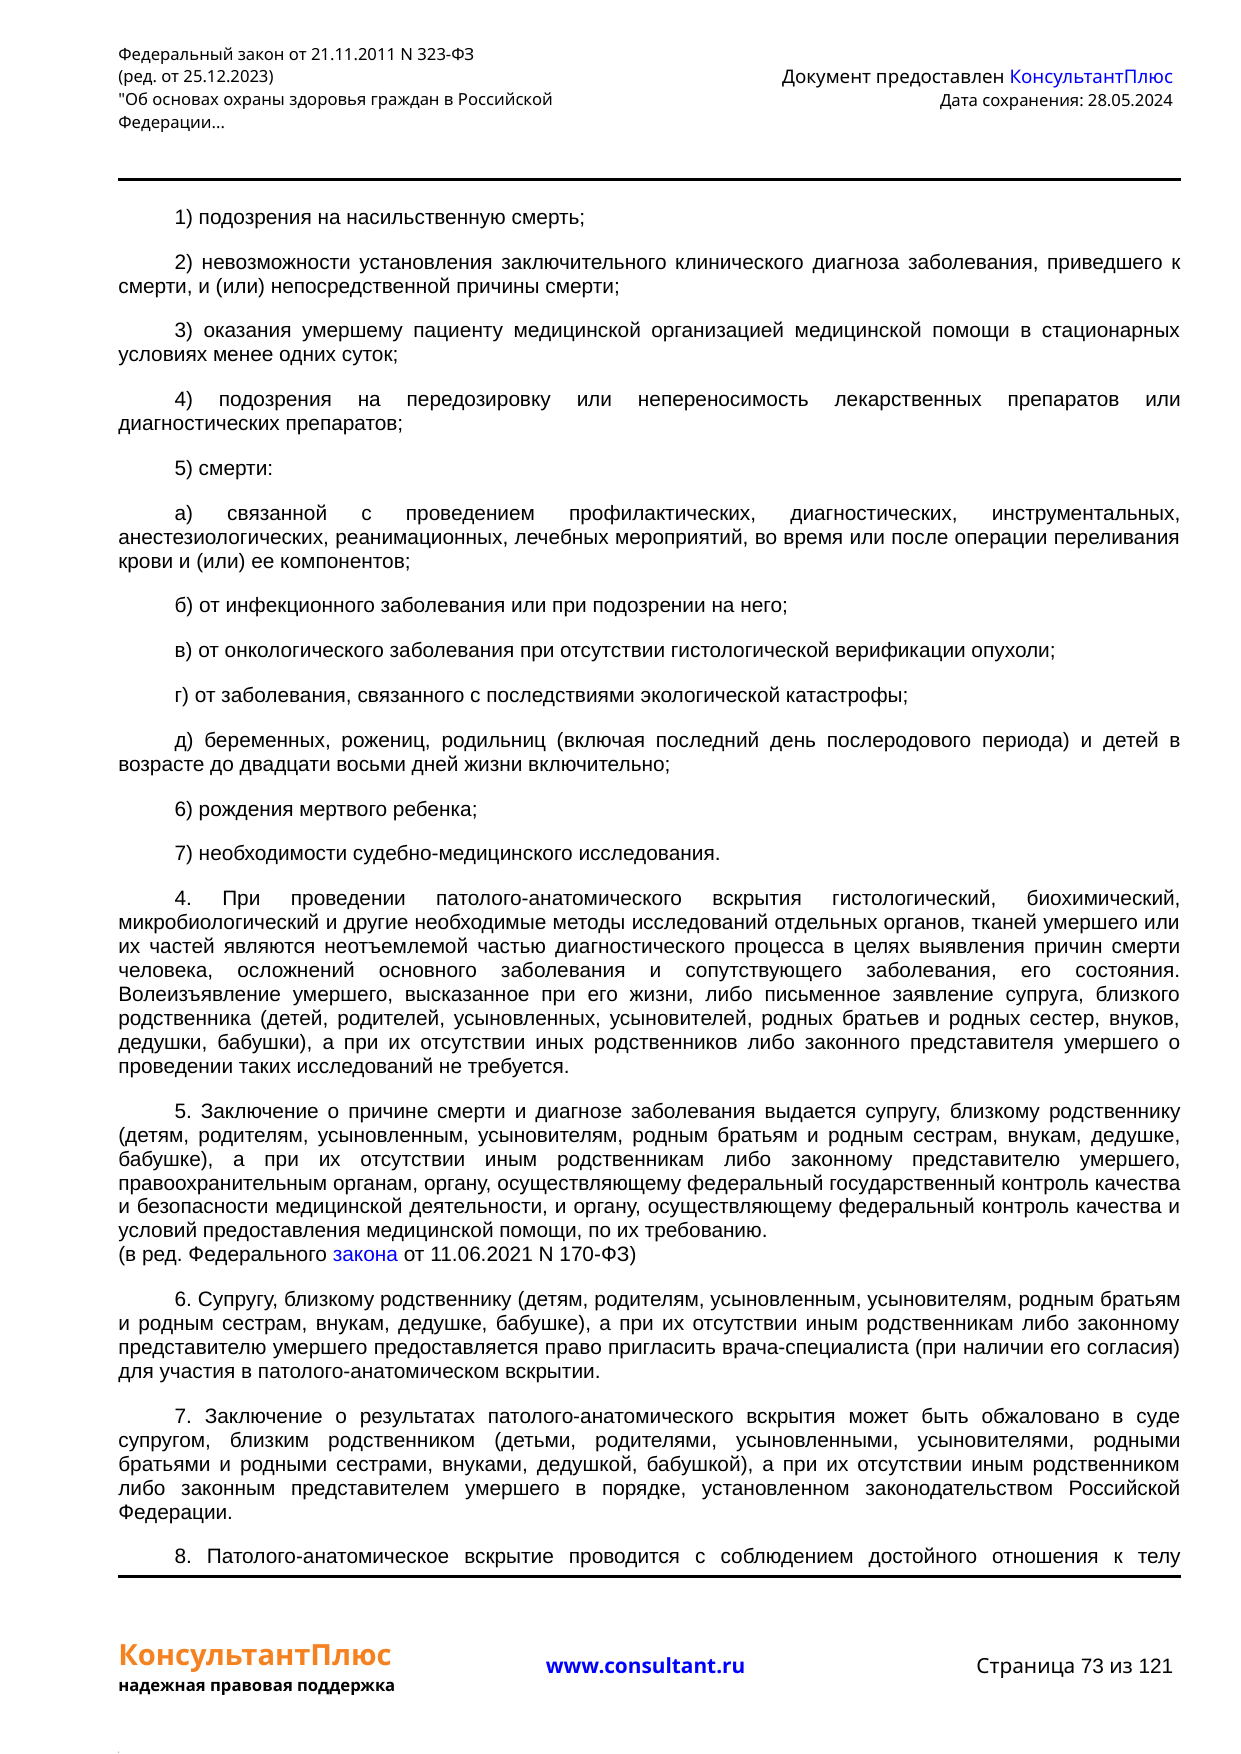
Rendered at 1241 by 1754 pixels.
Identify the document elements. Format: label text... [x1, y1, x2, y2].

text 5) смерти: [118, 456, 1181, 480]
text 5. Заключение о причине смерти и диагнозе заболевания выдается супругу, близкому родственнику (детям, родителям, усыновленным, усыновителям, родным братьям и родным сестрам, внукам, дедушке, бабушке), а при их отсутствии иным родственникам либо законному представителю умершего, правоохранительным органам, органу, осуществляющему федеральный государственный контроль качества и безопасности медицинской деятельности, и органу, осуществляющему федеральный контроль качества и условий предоставления медицинской помощи, по их требованию. [118, 1098, 1181, 1242]
text д) беременных, рожениц, родильниц (включая последний день послеродового периода) и детей в возрасте до двадцати восьми дней жизни включительно; [118, 728, 1181, 776]
text в) от онкологического заболевания при отсутствии гистологической верификации опухоли; [118, 638, 1181, 662]
text 4. При проведении патолого-анатомического вскрытия гистологический, биохимический, микробиологический и другие необходимые методы исследований отдельных органов, тканей умершего или их частей являются неотъемлемой частью диагностического процесса в целях выявления причин смерти человека, осложнений основного заболевания и сопутствующего заболевания, его состояния. Волеизъявление умершего, высказанное при его жизни, либо письменное заявление супруга, близкого родственника (детей, родителей, усыновленных, усыновителей, родных братьев и родных сестер, внуков, дедушки, бабушки), а при их отсутствии иных родственников либо законного представителя умершего о проведении таких исследований не требуется. [118, 886, 1181, 1078]
text 3) оказания умершему пациенту медицинской организацией медицинской помощи в стационарных условиях менее одних суток; [118, 318, 1181, 366]
text 4) подозрения на передозировку или непереносимость лекарственных препаратов или диагностических препаратов; [118, 387, 1181, 435]
text (в ред. Федерального закона от 11.06.2021 N 170-ФЗ) [118, 1242, 1181, 1266]
text 7) необходимости судебно-медицинского исследования. [118, 841, 1181, 865]
text 6. Супругу, близкому родственнику (детям, родителям, усыновленным, усыновителям, родным братьям и родным сестрам, внукам, дедушке, бабушке), а при их отсутствии иным родственникам либо законному представителю умершего предоставляется право пригласить врача-специалиста (при наличии его согласия) для участия в патолого-анатомическом вскрытии. [118, 1287, 1181, 1383]
text 7. Заключение о результатах патолого-анатомического вскрытия может быть обжаловано в суде супругом, близким родственником (детьми, родителями, усыновленными, усыновителями, родными братьями и родными сестрами, внуками, дедушкой, бабушкой), а при их отсутствии иным родственником либо законным представителем умершего в порядке, установленном законодательством Российской Федерации. [118, 1404, 1181, 1523]
text б) от инфекционного заболевания или при подозрении на него; [118, 593, 1181, 617]
text 1) подозрения на насильственную смерть; [118, 205, 1181, 229]
text 2) невозможности установления заключительного клинического диагноза заболевания, приведшего к смерти, и (или) непосредственной причины смерти; [118, 249, 1181, 297]
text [118, 1544, 1181, 1568]
text а) связанной с проведением профилактических, диагностических, инструментальных, анестезиологических, реанимационных, лечебных мероприятий, во время или после операции переливания крови и (или) ее компонентов; [118, 501, 1181, 572]
text 6) рождения мертвого ребенка; [118, 796, 1181, 820]
text г) от заболевания, связанного с последствиями экологической катастрофы; [118, 683, 1181, 707]
